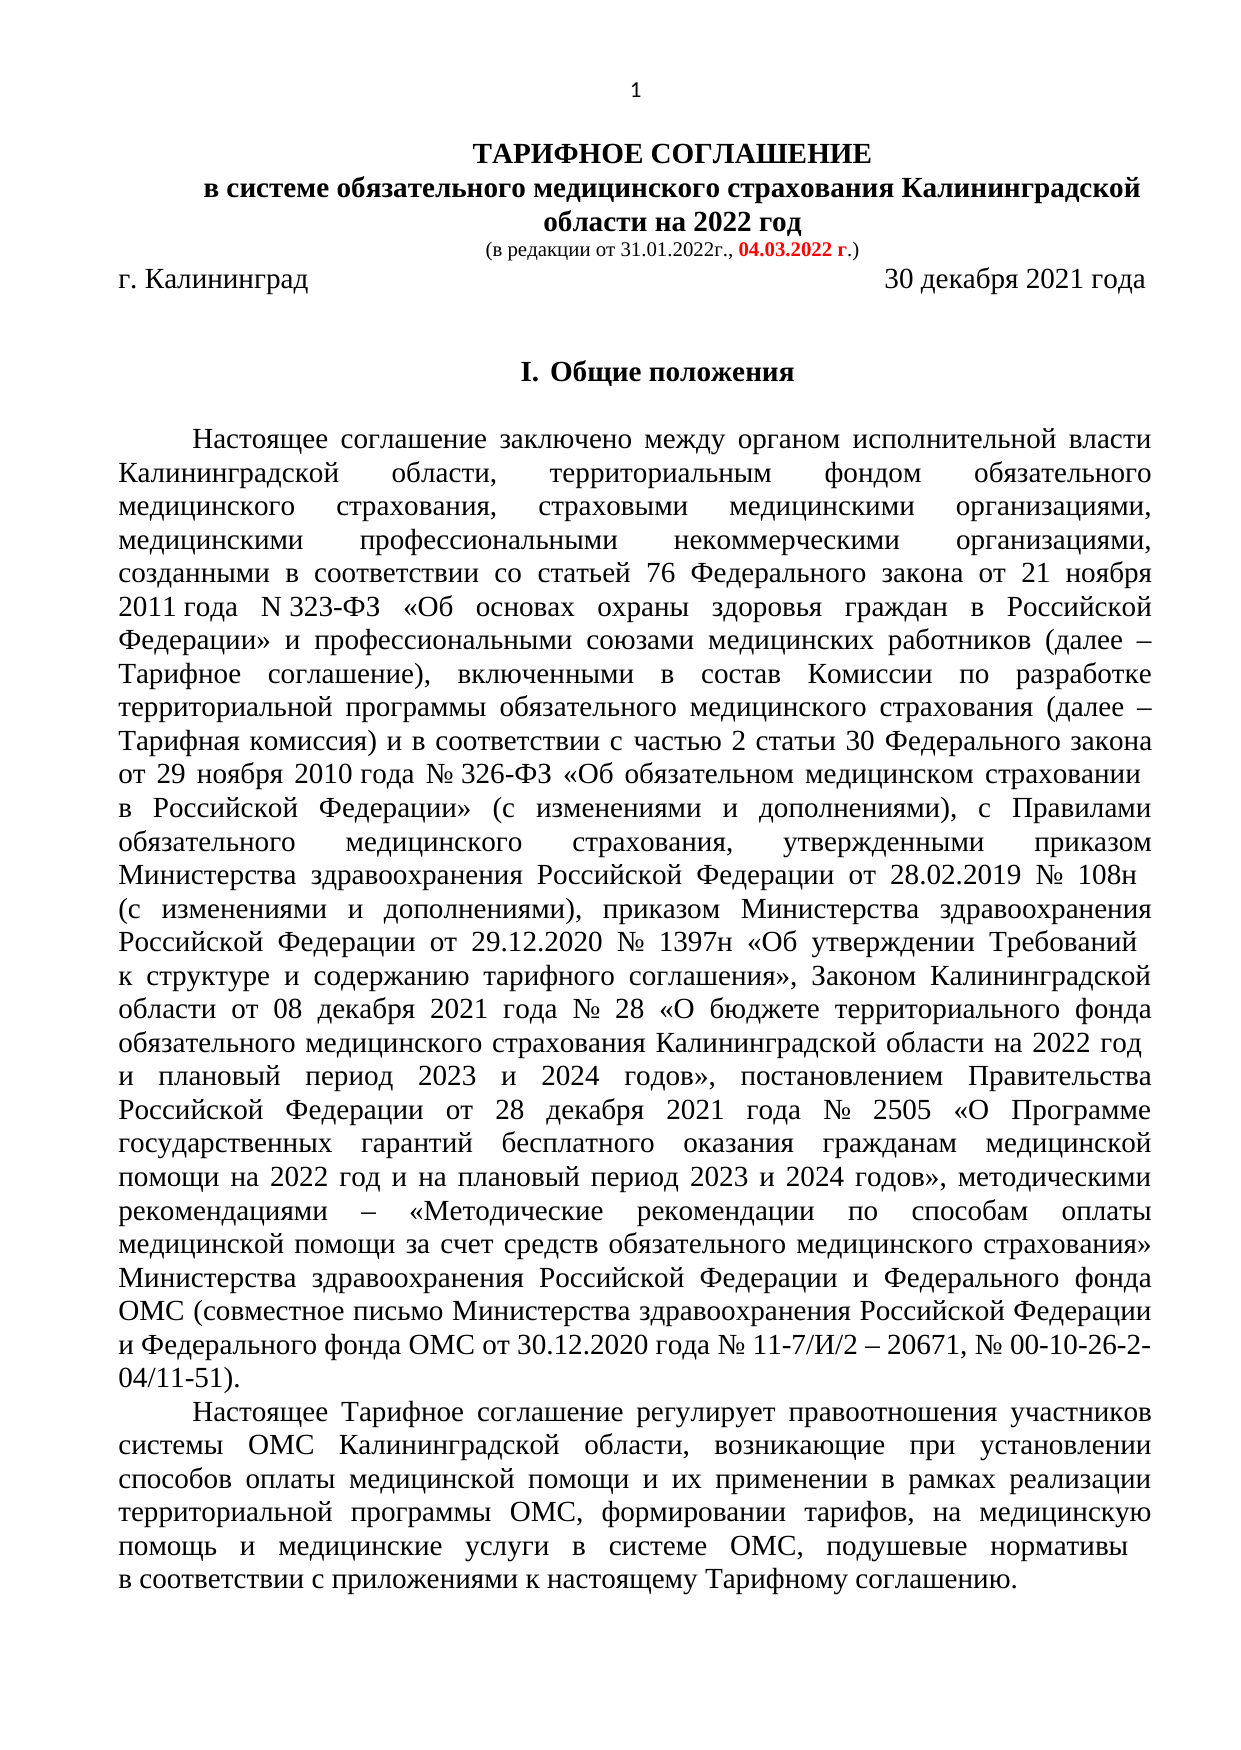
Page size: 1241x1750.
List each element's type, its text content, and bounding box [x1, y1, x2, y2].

list ТАРИФНОЕ СОГЛАШЕНИЕ [118, 137, 1152, 170]
text в системе обязательного медицинского страхования Калининградской [118, 170, 1152, 204]
text области на 2022 год [118, 204, 1152, 237]
list Общие положения [118, 354, 1152, 388]
text г. Калининград 30 декабря 2021 года [118, 261, 1152, 295]
text Настоящее Тарифное соглашение регулирует правоотношения участников системы ОМС Калининградской области, возникающие при установлении способов оплаты медицинской помощи и их применении в рамках реализации территориальной программы ОМС, формировании тарифов, на медицинскую помощь и медицинские услуги в системе ОМС, подушевые нормативы в соответствии с приложениями к настоящему Тарифному соглашению. [118, 1394, 1152, 1595]
text (в редакции от 31.01.2022г., 04.03.2022 г.) [118, 237, 1152, 261]
text Настоящее соглашение заключено между органом исполнительной власти Калининградской области, территориальным фондом обязательного медицинского страхования, страховыми медицинскими организациями, медицинскими профессиональными некоммерческими организациями, созданными в соответствии со статьей 76 Федерального закона от 21 ноября 2011 года N 323-ФЗ «Об основах охраны здоровья граждан в Российской Федерации» и профессиональными союзами медицинских работников (далее – Тарифное соглашение), включенными в состав Комиссии по разработке территориальной программы обязательного медицинского страхования (далее – Тарифная комиссия) и в соответствии с частью 2 статьи 30 Федерального закона от 29 ноября 2010 года № 326-ФЗ «Об обязательном медицинском страховании в Российской Федерации» (с изменениями и дополнениями), с Правилами обязательного медицинского страхования, утвержденными приказом Министерства здравоохранения Российской Федерации от 28.02.2019 № 108н (с изменениями и дополнениями), приказом Министерства здравоохранения Российской Федерации от 29.12.2020 № 1397н «Об утверждении Требований к структуре и содержанию тарифного соглашения», Законом Калининградской области от 08 декабря 2021 года № 28 «О бюджете территориального фонда обязательного медицинского страхования Калининградской области на 2022 год и плановый период 2023 и 2024 годов», постановлением Правительства Российской Федерации от 28 декабря 2021 года № 2505 «О Программе государственных гарантий бесплатного оказания гражданам медицинской помощи на 2022 год и на плановый период 2023 и 2024 годов», методическими рекомендациями – «Методические рекомендации по способам оплаты медицинской помощи за счет средств обязательного медицинского страхования» Министерства здравоохранения Российской Федерации и Федерального фонда ОМС (совместное письмо Министерства здравоохранения Российской Федерации и Федерального фонда ОМС от 30.12.2020 года № 11-7/И/2 – 20671, № 00-10-26-2-04/11-51). [118, 421, 1152, 1394]
